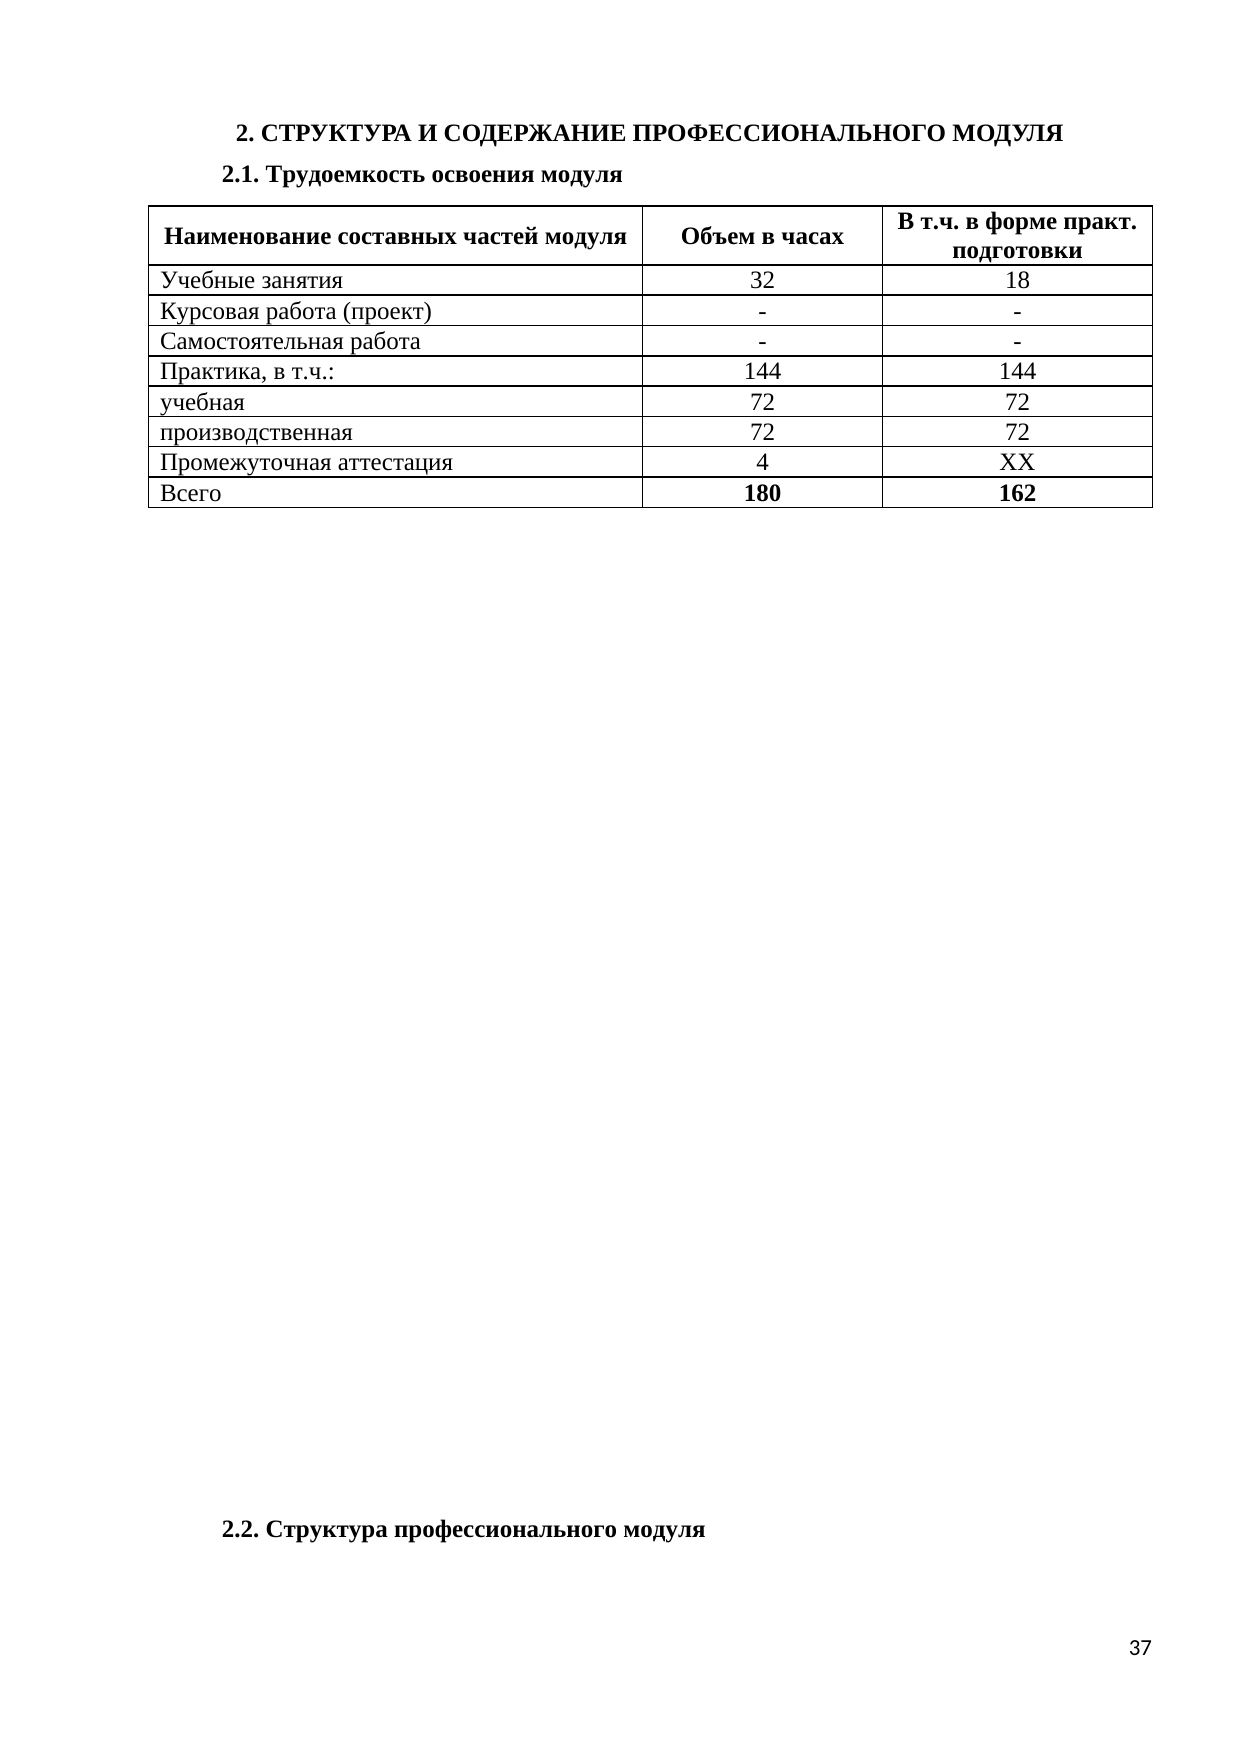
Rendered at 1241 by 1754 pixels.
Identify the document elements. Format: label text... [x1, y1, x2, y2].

table_cell учебная [149, 387, 642, 416]
table_cell Практика, в т.ч.: [149, 357, 642, 385]
table_header В т.ч. в форме практ. подготовки [883, 207, 1152, 264]
table_cell Промежуточная аттестация [149, 447, 642, 476]
table_cell ХХ [883, 447, 1152, 476]
table_cell - [883, 296, 1152, 324]
table_cell 32 [643, 266, 882, 294]
table_cell Всего [149, 478, 642, 506]
text 2.2. Структура профессионального модуля [148, 1514, 1152, 1543]
table_cell 72 [643, 387, 882, 416]
table_cell 18 [883, 266, 1152, 294]
table_header Объем в часах [643, 207, 882, 264]
table_cell Учебные занятия [149, 266, 642, 294]
table_cell 72 [883, 387, 1152, 416]
table_cell 4 [643, 447, 882, 476]
table_cell производственная [149, 417, 642, 446]
table_cell 144 [883, 357, 1152, 385]
table_cell 180 [643, 478, 882, 506]
text 2. Структура и содержание профессионального модуля [148, 118, 1152, 147]
table_cell - [643, 296, 882, 324]
table_cell Самостоятельная работа [149, 326, 642, 355]
text 2.1. Трудоемкость освоения модуля [148, 159, 1152, 188]
table_cell - [643, 326, 882, 355]
table_header Наименование составных частей модуля [149, 207, 642, 264]
table_cell - [883, 326, 1152, 355]
table_cell 72 [643, 417, 882, 446]
table_cell 162 [883, 478, 1152, 506]
table_cell 144 [643, 357, 882, 385]
table_cell 72 [883, 417, 1152, 446]
table_cell Курсовая работа (проект) [149, 296, 642, 324]
